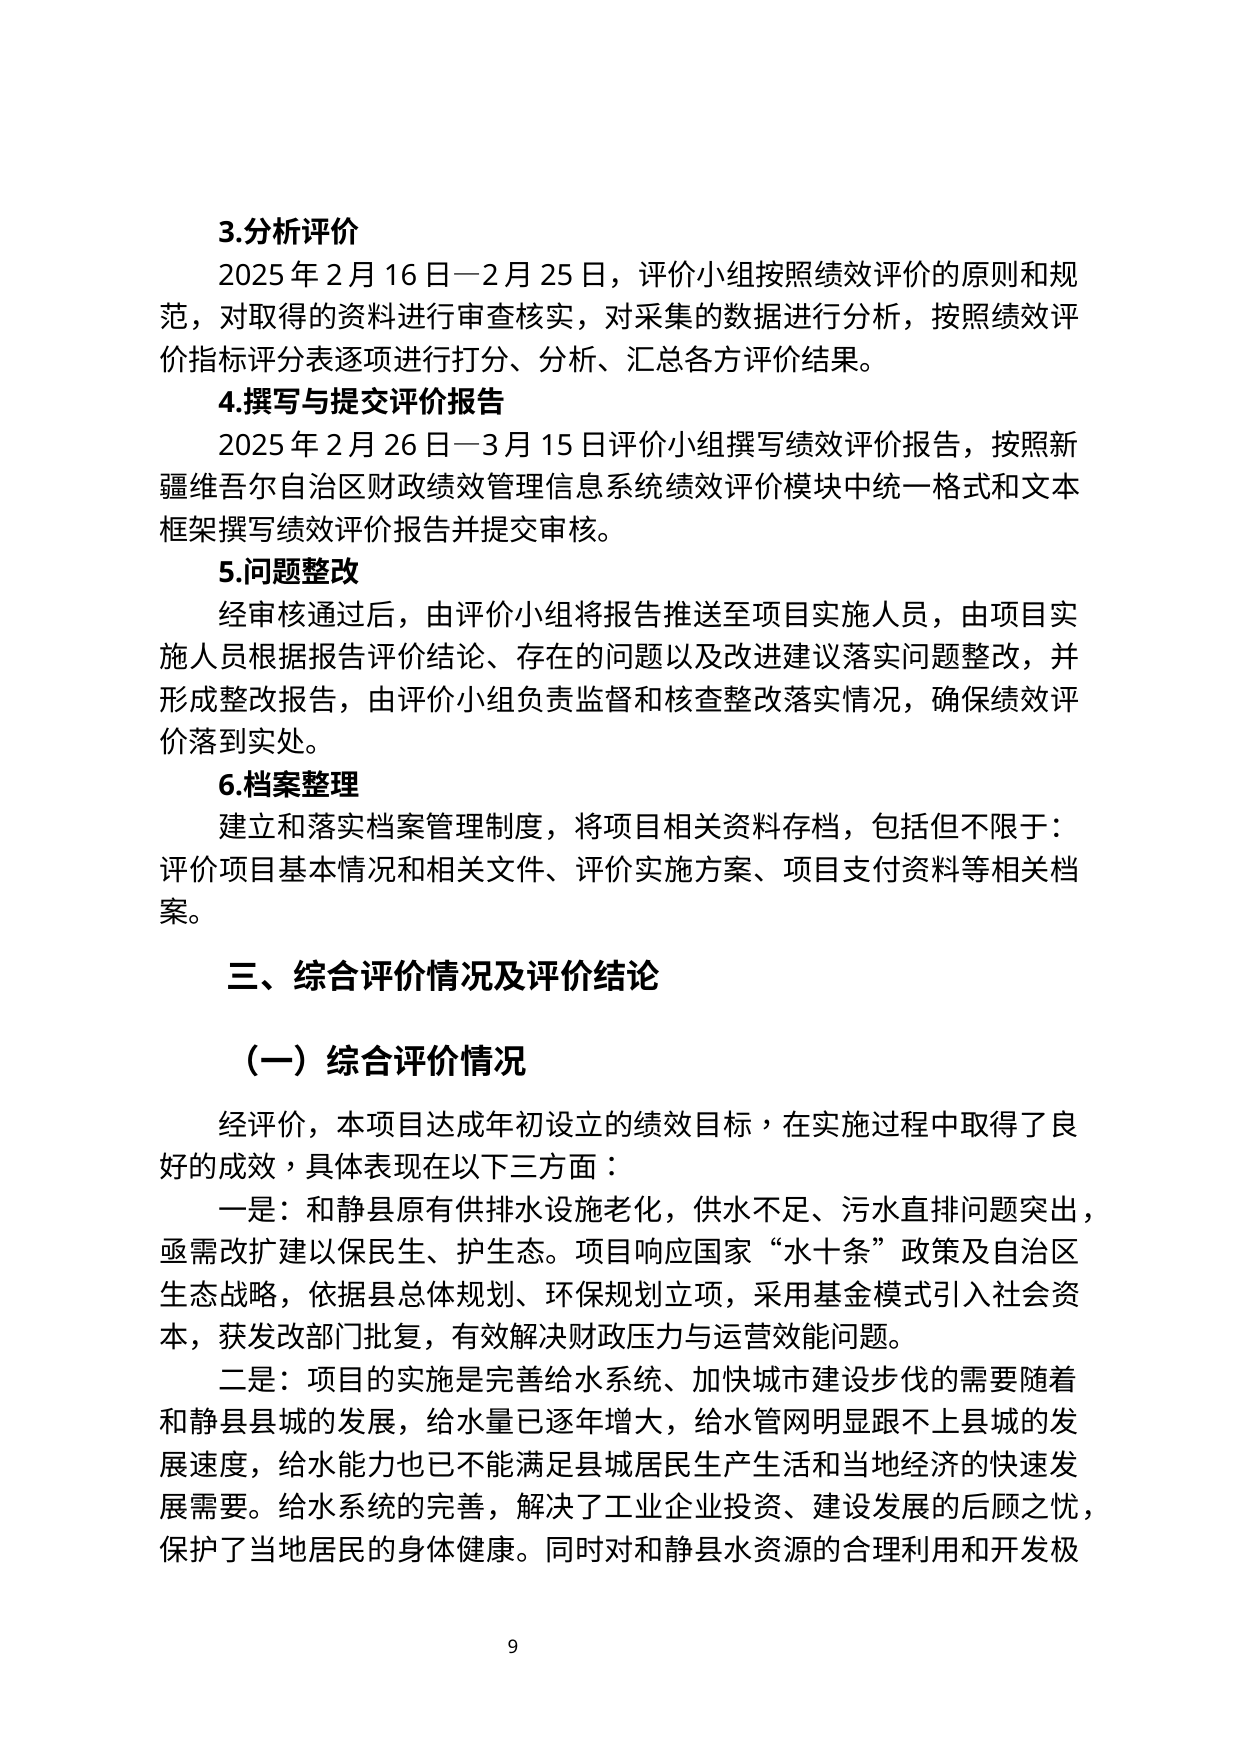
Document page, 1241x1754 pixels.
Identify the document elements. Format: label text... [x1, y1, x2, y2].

subtitle 6.档案整理 [159, 761, 1081, 804]
text 经审核通过后，由评价小组将报告推送至项目实施人员，由项目实施人员根据报告评价结论、存在的问题以及改进建议落实问题整改，并形成整改报告，由评价小组负责监督和核查整改落实情况，确保绩效评价落到实处。 [159, 591, 1081, 761]
subtitle 3.分析评价 [159, 209, 1081, 251]
subtitle （一）综合评价情况 [159, 1016, 1081, 1101]
text 经评价，本项目达成年初设立的绩效目标，在实施过程中取得了良好的成效，具体表现在以下三方面： [159, 1101, 1081, 1186]
subtitle 综合评价情况及评价结论 [159, 931, 1081, 1016]
subtitle 5.问题整改 [159, 549, 1081, 591]
subtitle 4.撰写与提交评价报告 [159, 379, 1081, 421]
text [159, 1356, 1081, 1569]
text 2025年2月26日—3月15日评价小组撰写绩效评价报告，按照新疆维吾尔自治区财政绩效管理信息系统绩效评价模块中统一格式和文本框架撰写绩效评价报告并提交审核。 [159, 421, 1081, 549]
text 一是：和静县原有供排水设施老化，供水不足、污水直排问题突出，亟需改扩建以保民生、护生态。项目响应国家“水十条”政策及自治区生态战略，依据县总体规划、环保规划立项，采用基金模式引入社会资本，获发改部门批复，有效解决财政压力与运营效能问题。 [159, 1186, 1081, 1356]
text 建立和落实档案管理制度，将项目相关资料存档，包括但不限于：评价项目基本情况和相关文件、评价实施方案、项目支付资料等相关档案。 [159, 804, 1081, 931]
text 2025年2月16日—2月25日，评价小组按照绩效评价的原则和规范，对取得的资料进行审查核实，对采集的数据进行分析，按照绩效评价指标评分表逐项进行打分、分析、汇总各方评价结果。 [159, 251, 1081, 379]
